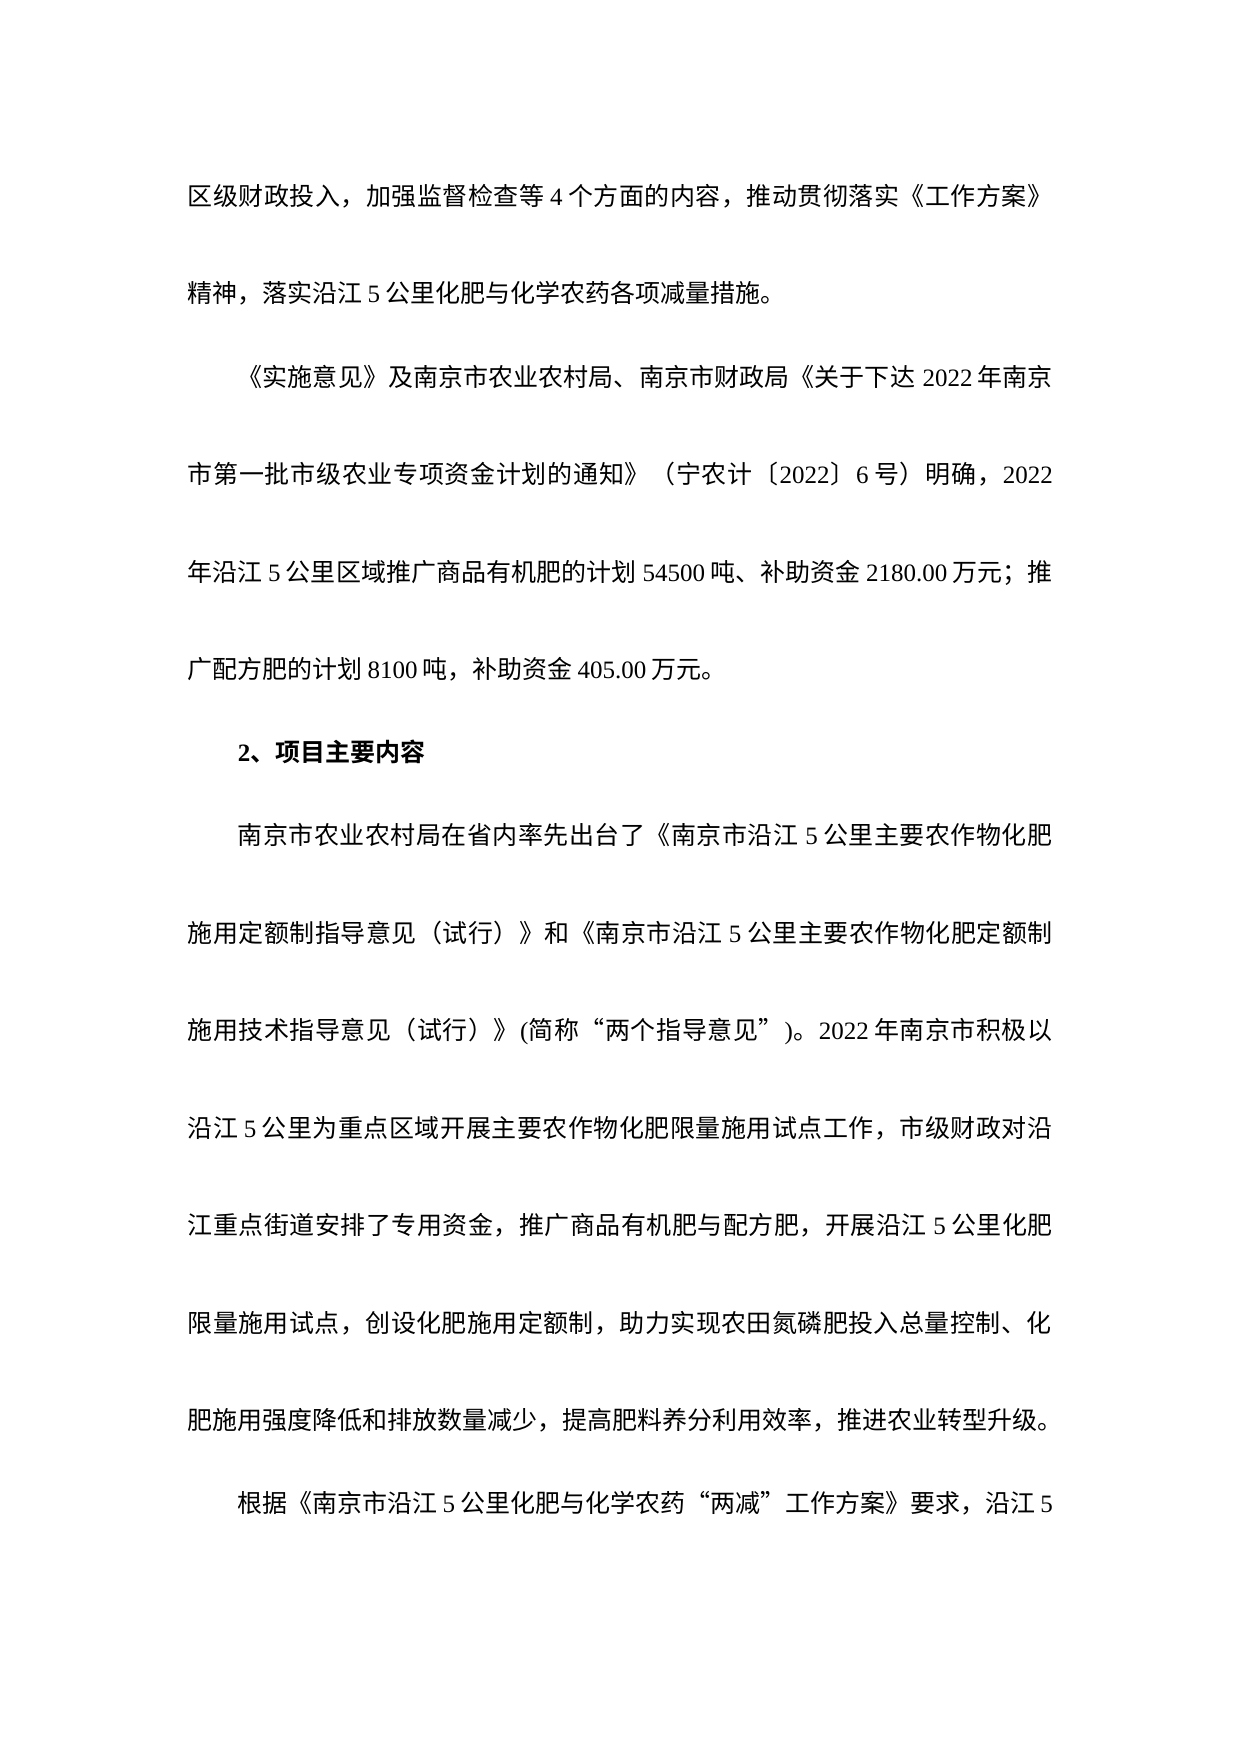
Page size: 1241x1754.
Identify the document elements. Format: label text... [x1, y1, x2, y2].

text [187, 162, 1053, 324]
text 2、项目主要内容 [187, 718, 1053, 783]
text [187, 1469, 1053, 1534]
text 南京市农业农村局在省内率先出台了《南京市沿江5公里主要农作物化肥施用定额制指导意见（试行）》和《南京市沿江5公里主要农作物化肥定额制施用技术指导意见（试行）》(简称“两个指导意见”)。2022年南京市积极以沿江5公里为重点区域开展主要农作物化肥限量施用试点工作，市级财政对沿江重点街道安排了专用资金，推广商品有机肥与配方肥，开展沿江5公里化肥限量施用试点，创设化肥施用定额制，助力实现农田氮磷肥投入总量控制、化肥施用强度降低和排放数量减少，提高肥料养分利用效率，推进农业转型升级。 [187, 801, 1053, 1451]
text 《实施意见》及南京市农业农村局、南京市财政局《关于下达2022年南京市第一批市级农业专项资金计划的通知》（宁农计〔2022〕6号）明确，2022年沿江5公里区域推广商品有机肥的计划54500吨、补助资金2180.00万元；推广配方肥的计划8100吨，补助资金405.00万元。 [187, 343, 1053, 700]
